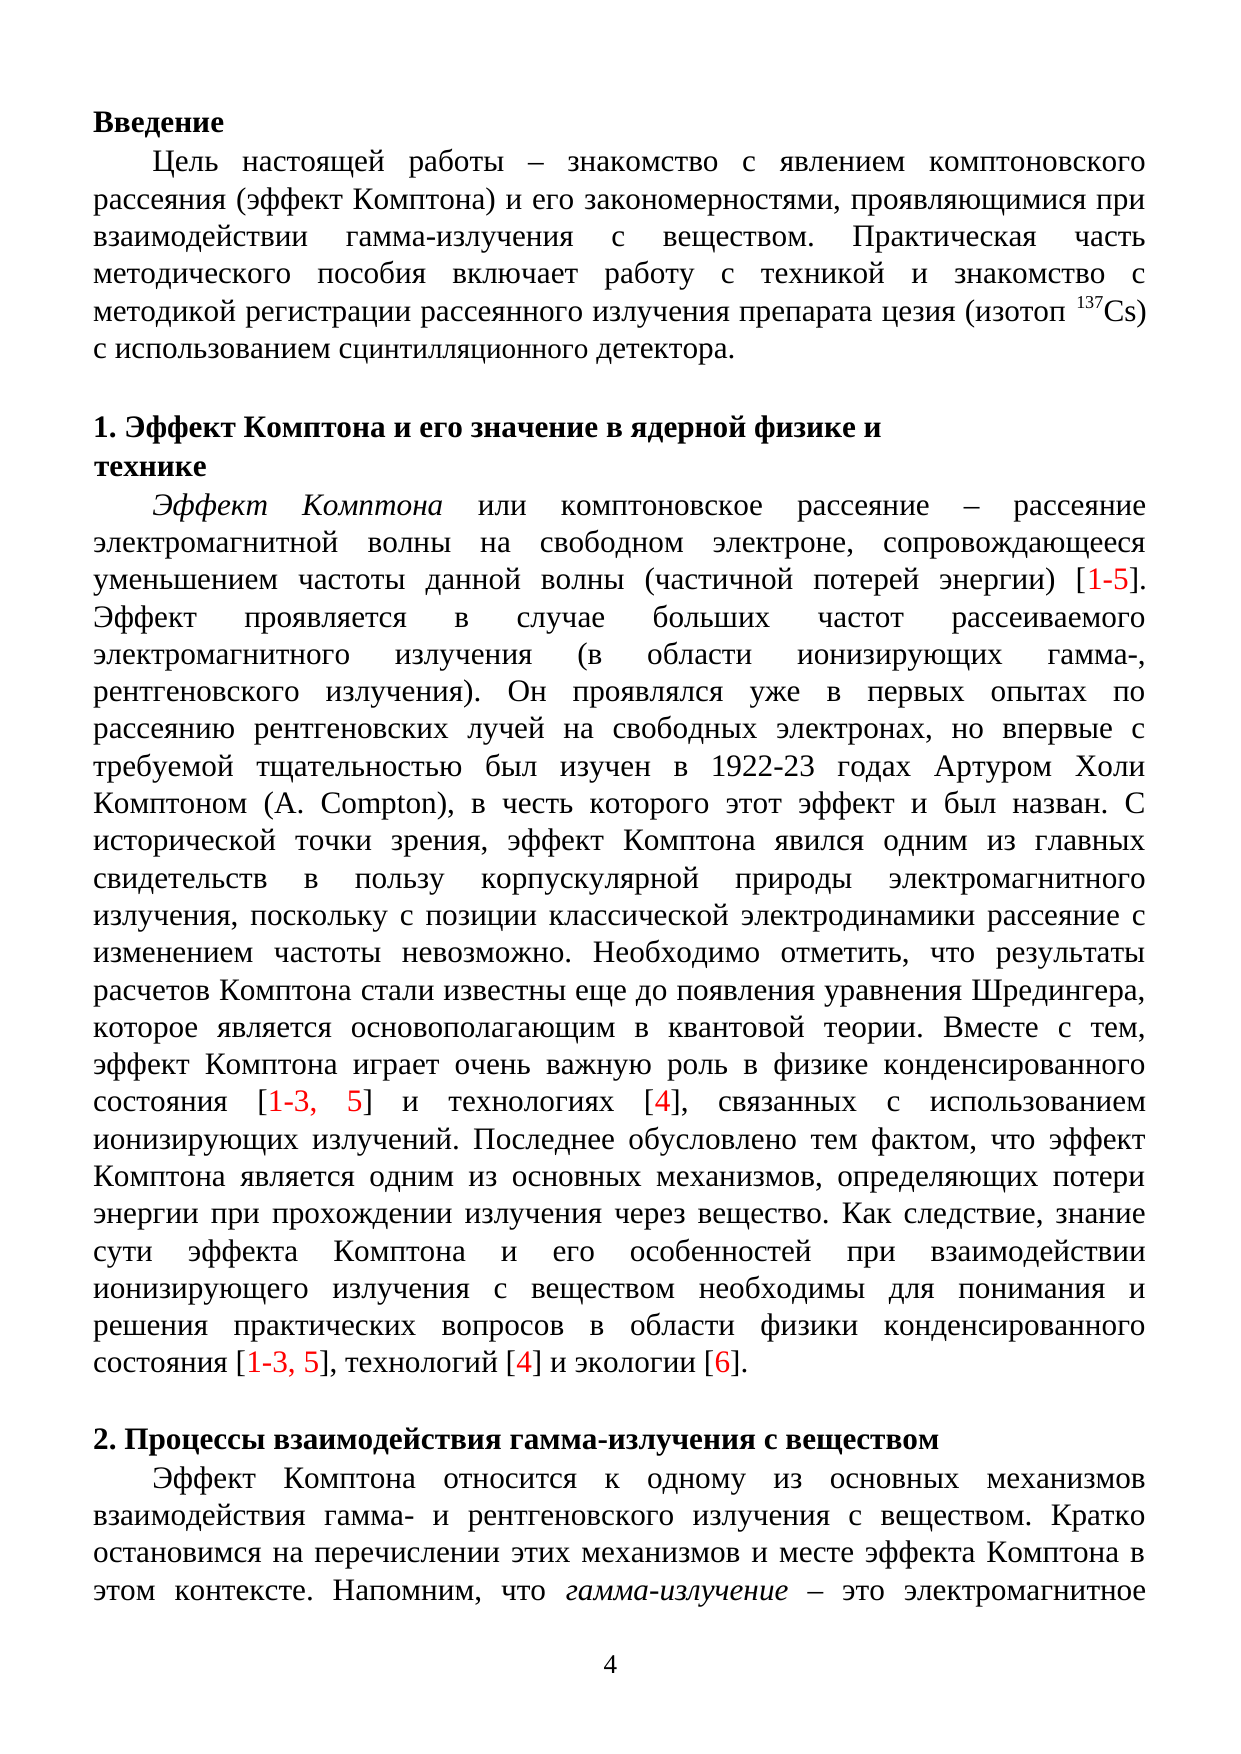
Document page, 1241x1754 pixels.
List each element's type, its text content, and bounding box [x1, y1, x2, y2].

subtitle 2. Процессы взаимодействия гамма-излучения с веществом [93, 1420, 961, 1456]
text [93, 1459, 1147, 1607]
text Эффект Комптона или комптоновское рассеяние – рассеяние электромагнитной волны на свободном электроне, сопровождающееся уменьшением частоты данной волны (частичной потерей энергии) [1-5]. Эффект проявляется в случае больших частот рассеиваемого электромагнитного излучения (в области ионизирующих гамма-, рентгеновского излучения). Он проявлялся уже в первых опытах по рассеянию рентгеновских лучей на свободных электронах, но впервые с требуемой тщательностью был изучен в 1922-23 годах Артуром Холи Комптоном (A. Compton), в честь которого этот эффект и был назван. С исторической точки зрения, эффект Комптона явился одним из главных свидетельств в пользу корпускулярной природы электромагнитного излучения, поскольку с позиции классической электродинамики рассеяние с изменением частоты невозможно. Необходимо отметить, что результаты расчетов Комптона стали известны еще до появления уравнения Шредингера, которое является основополагающим в квантовой теории. Вместе с тем, эффект Комптона играет очень важную роль в физике конденсированного состояния [1-3, 5] и технологиях [4], связанных с использованием ионизирующих излучений. Последнее обусловлено тем фактом, что эффект Комптона является одним из основных механизмов, определяющих потери энергии при прохождении излучения через вещество. Как следствие, знание сути эффекта Комптона и его особенностей при взаимодействии ионизирующего излучения с веществом необходимы для понимания и решения практических вопросов в области физики конденсированного состояния [1-3, 5], технологий [4] и экологии [6]. [93, 486, 1147, 1379]
subtitle Введение [93, 104, 1147, 140]
subtitle 1. Эффект Комптона и его значение в ядерной физике и технике [93, 408, 961, 483]
text Цель настоящей работы – знакомство с явлением комптоновского рассеяния (эффект Комптона) и его закономерностями, проявляющимися при взаимодействии гамма-излучения с веществом. Практическая часть методического пособия включает работу с техникой и знакомство с методикой регистрации рассеянного излучения препарата цезия (изотоп 137Cs) с использованием сцинтилляционного детектора. [93, 143, 1147, 365]
